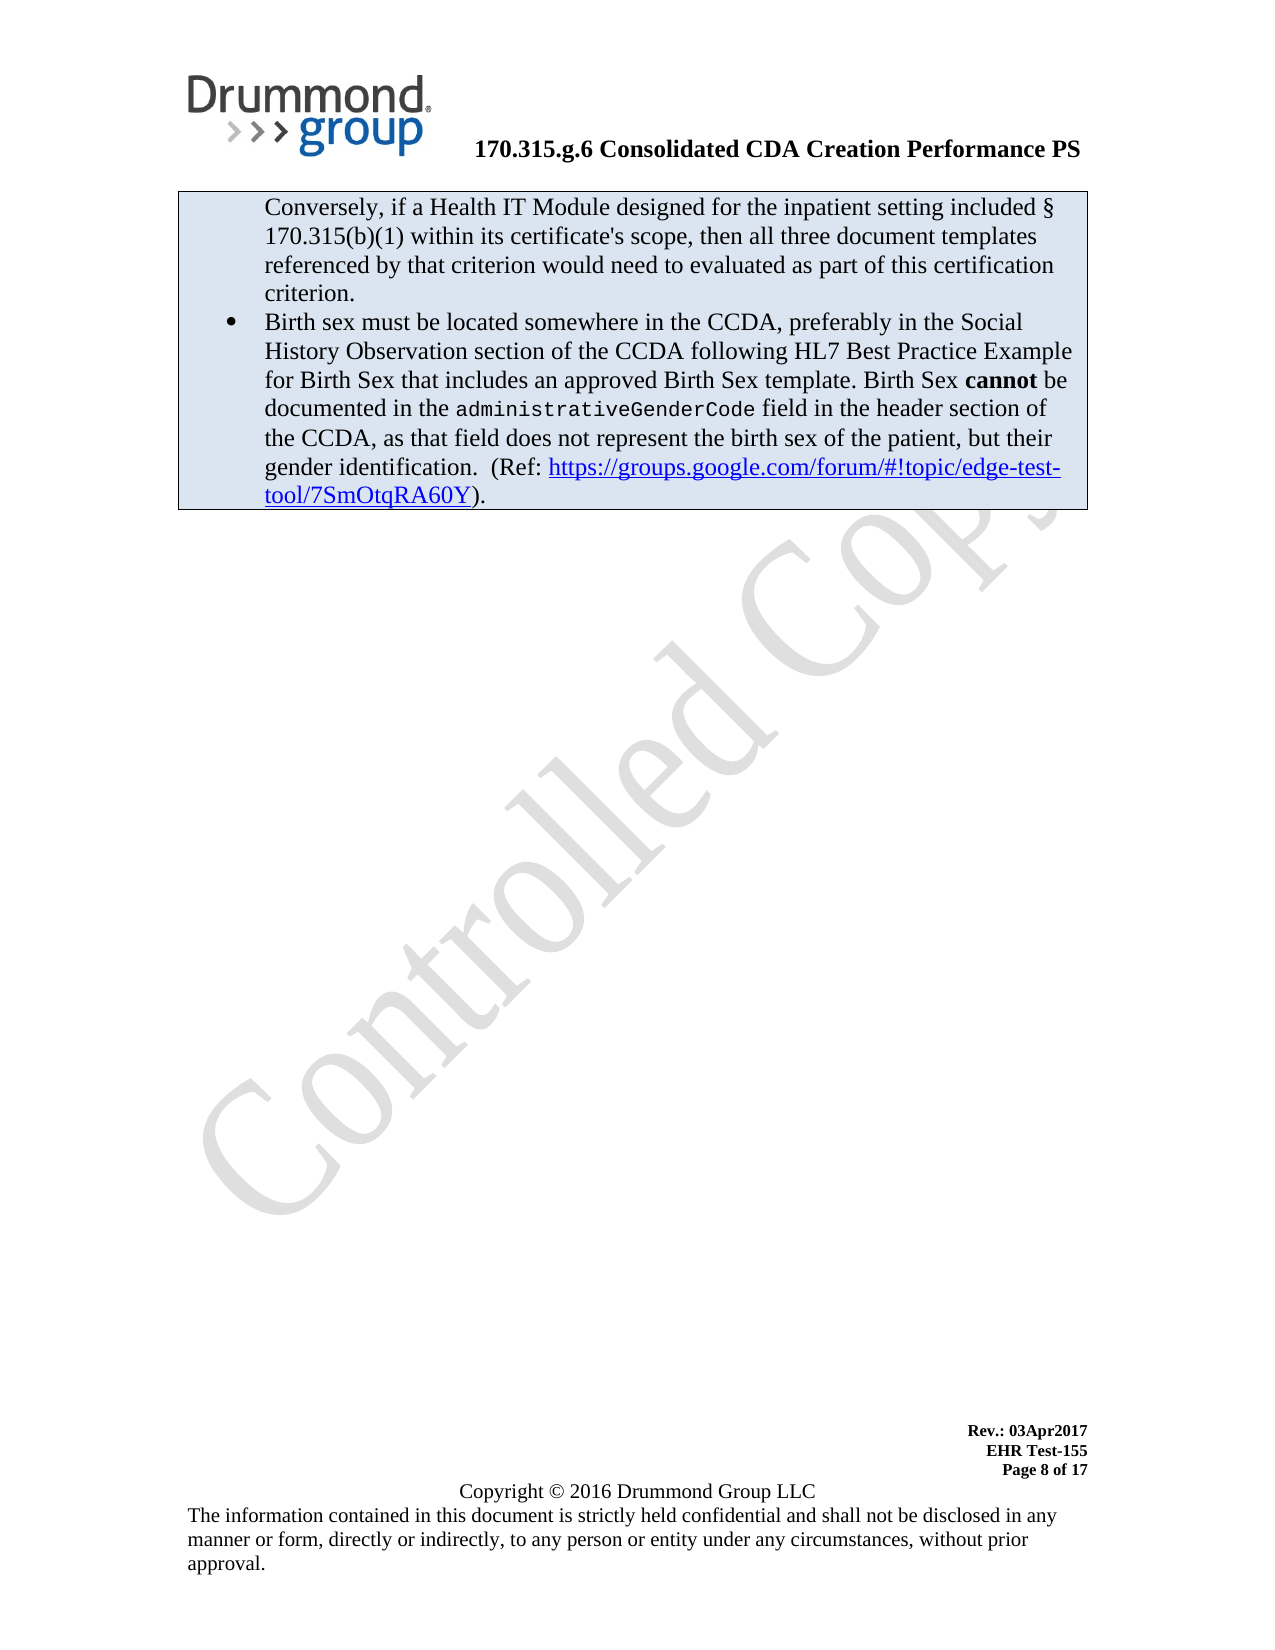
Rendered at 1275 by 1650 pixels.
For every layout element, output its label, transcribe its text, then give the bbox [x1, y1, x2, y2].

picture [187, 75, 433, 157]
